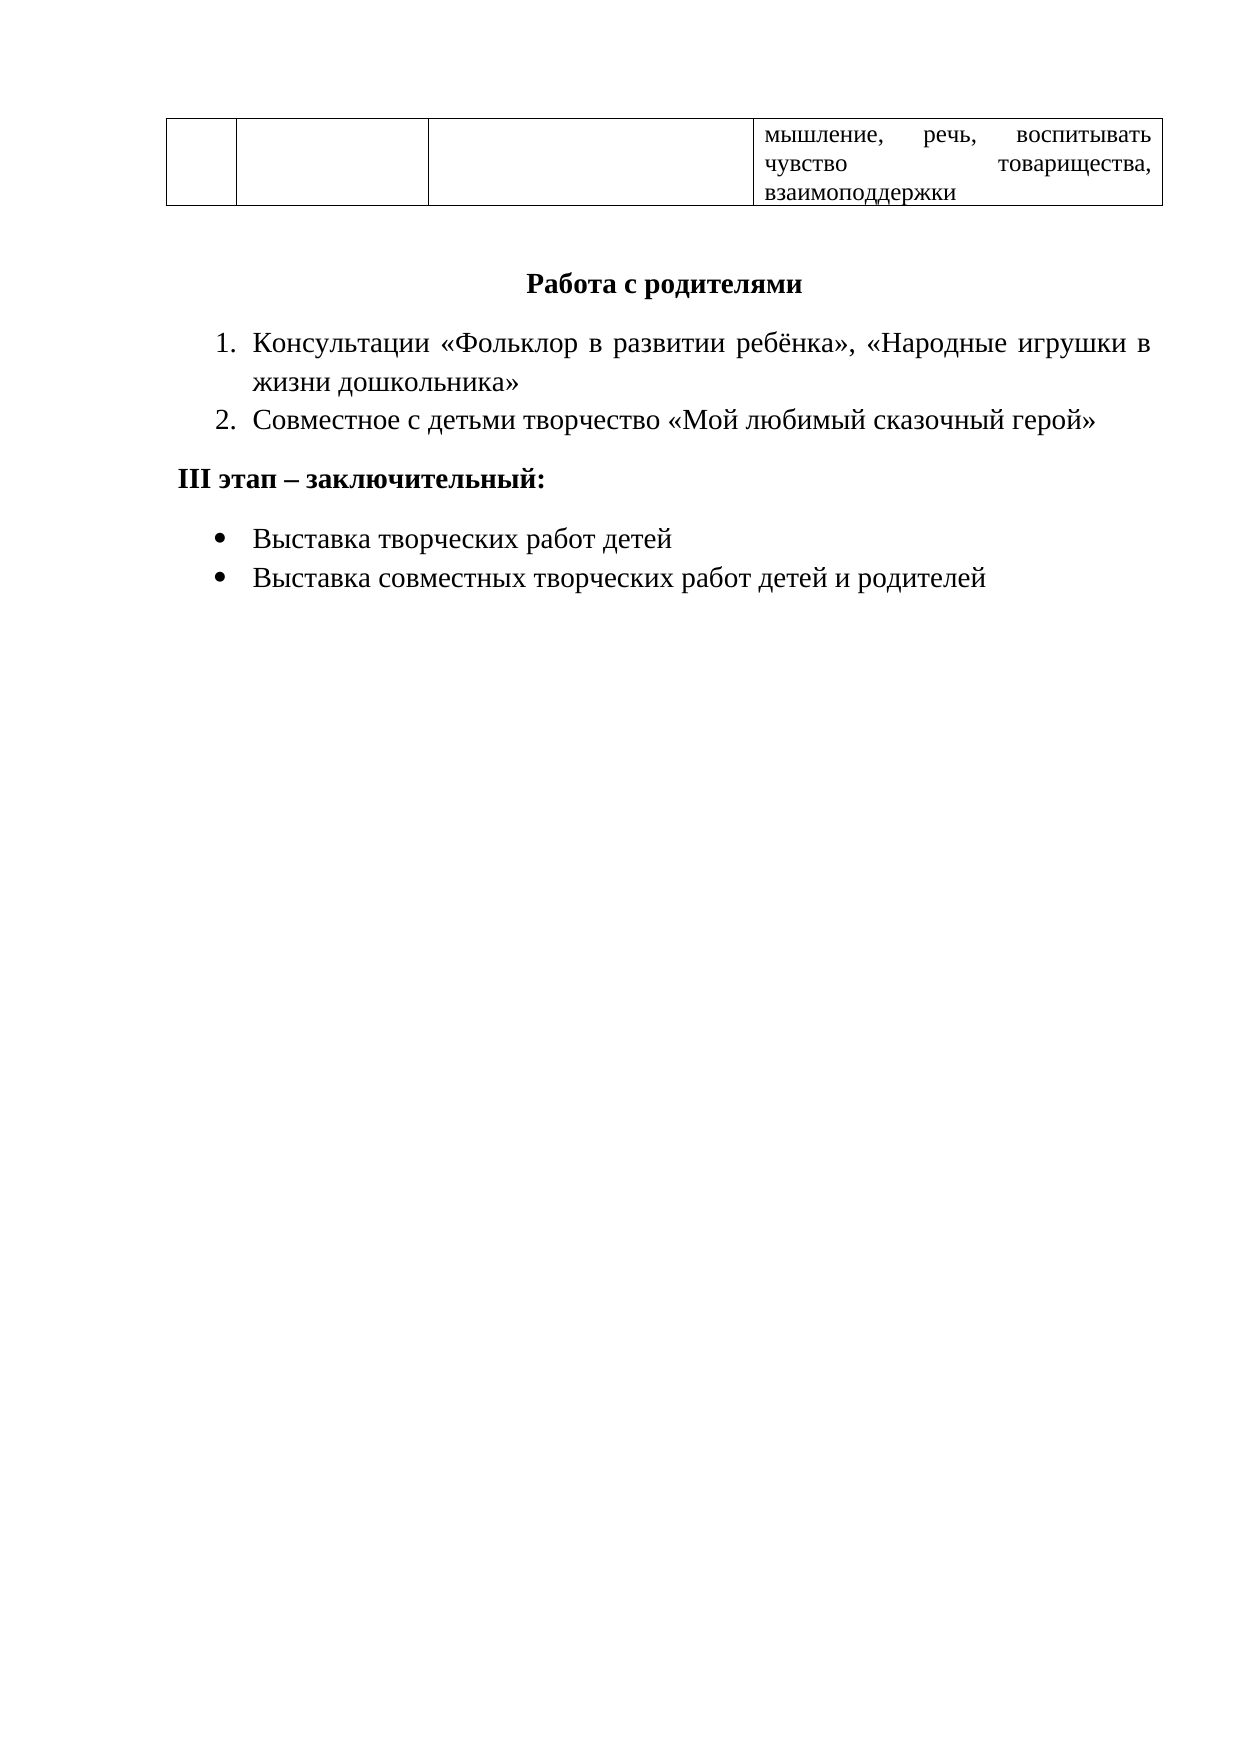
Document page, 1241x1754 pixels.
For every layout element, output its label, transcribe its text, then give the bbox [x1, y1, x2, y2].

text III этап – заключительный: [177, 462, 1152, 495]
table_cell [754, 119, 1162, 205]
list Выставка совместных творческих работ детей и родителей [215, 560, 1152, 593]
list Совместное с детьми творчество «Мой любимый сказочный герой» [215, 402, 1152, 436]
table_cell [429, 119, 753, 205]
list Выставка творческих работ детей [215, 521, 1152, 555]
text Работа с родителями [177, 266, 1152, 299]
list Консультации «Фольклор в развитии ребёнка», «Народные игрушки в жизни дошкольника» [215, 325, 1152, 397]
